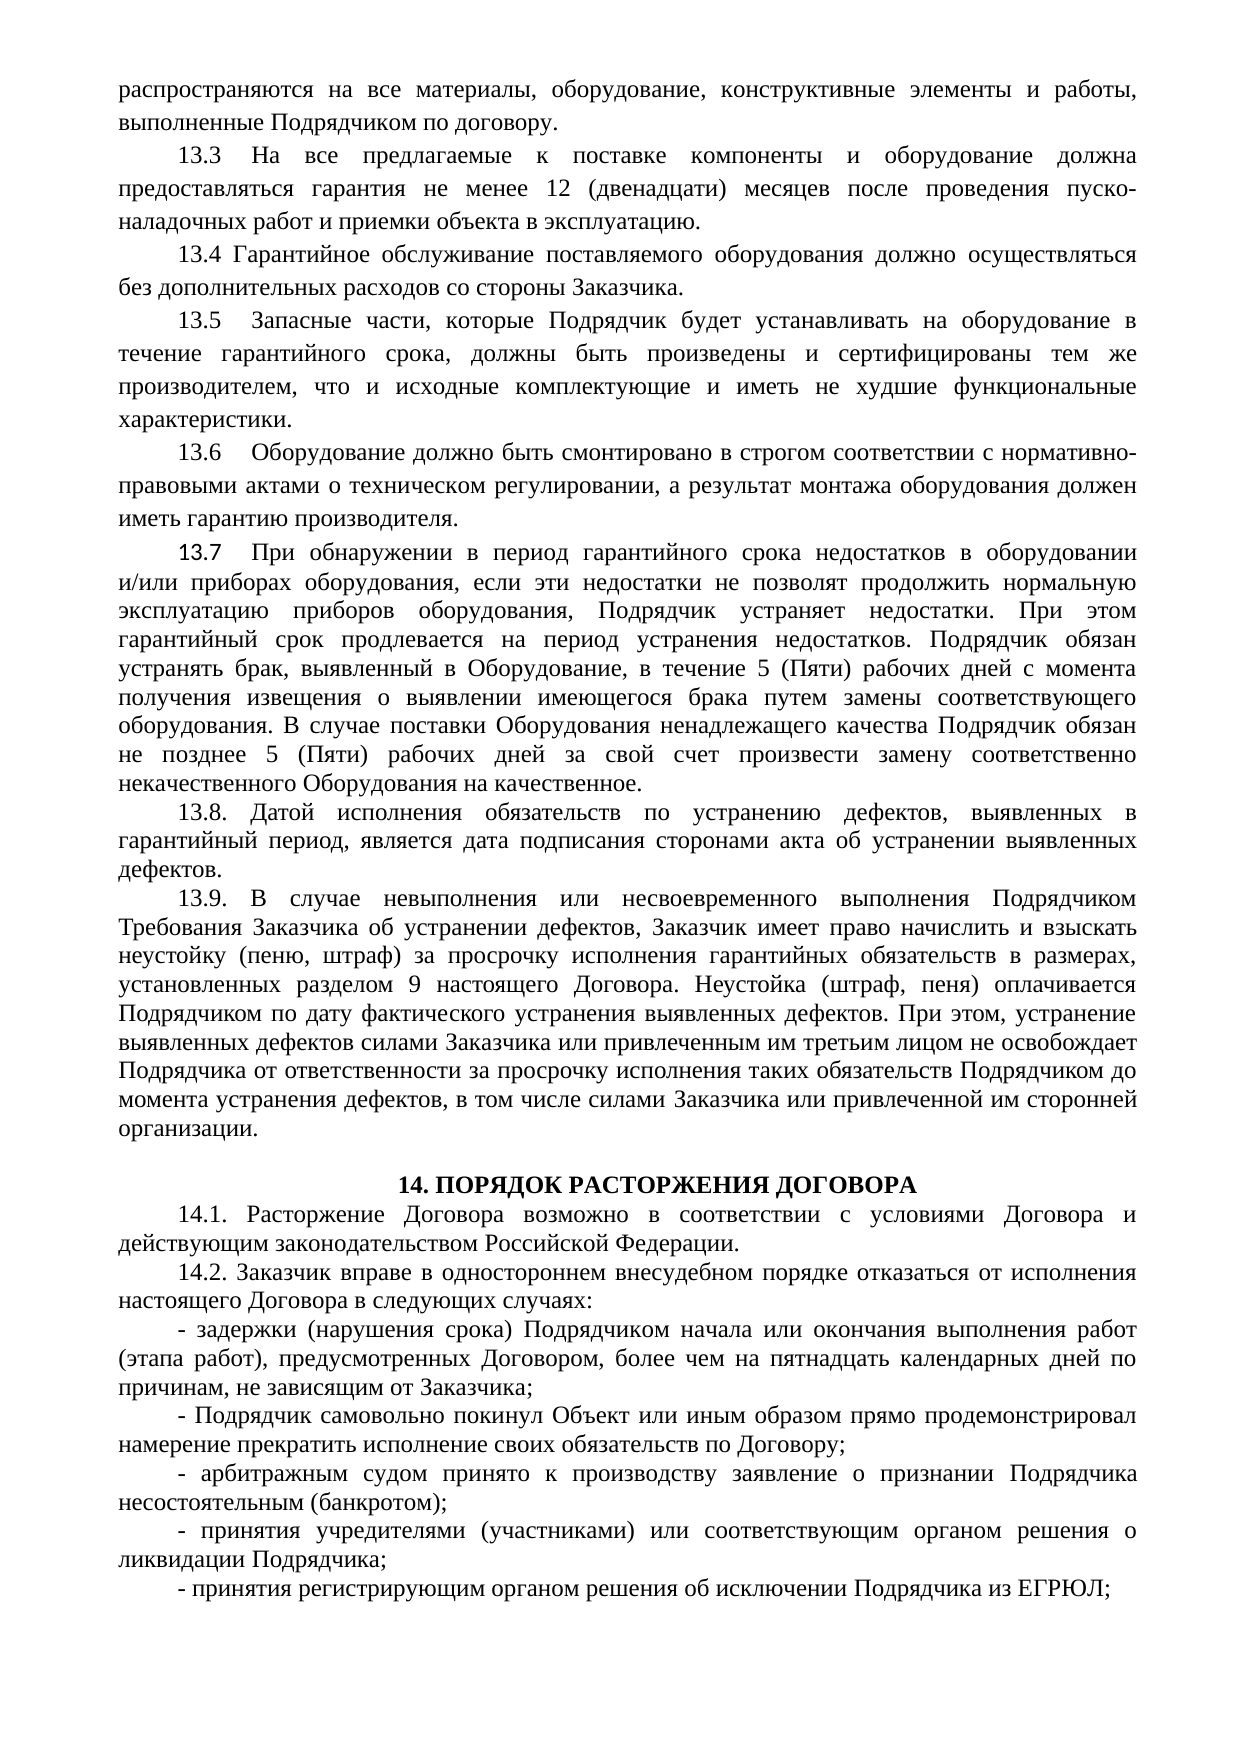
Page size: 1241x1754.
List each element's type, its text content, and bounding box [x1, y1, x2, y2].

text 13.9. В случае невыполнения или несвоевременного выполнения Подрядчиком Требования Заказчика об устранении дефектов, Заказчик имеет право начислить и взыскать неустойку (пеню, штраф) за просрочку исполнения гарантийных обязательств в размерах, установленных разделом 9 настоящего Договора. Неустойка (штраф, пеня) оплачивается Подрядчиком по дату фактического устранения выявленных дефектов. При этом, устранение выявленных дефектов силами Заказчика или привлеченным им третьим лицом не освобождает Подрядчика от ответственности за просрочку исполнения таких обязательств Подрядчиком до момента устранения дефектов, в том числе силами Заказчика или привлеченной им сторонней организации. [118, 883, 1138, 1142]
list Оборудование должно быть смонтировано в строгом соответствии с нормативно-правовыми актами о техническом регулировании, а результат монтажа оборудования должен иметь гарантию производителя. [118, 437, 1138, 532]
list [118, 74, 1138, 136]
text 14.2. Заказчик вправе в одностороннем внесудебном порядке отказаться от исполнения настоящего Договора в следующих случаях: [118, 1257, 1138, 1314]
text - принятия регистрирующим органом решения об исключении Подрядчика из ЕГРЮЛ; [118, 1573, 1138, 1602]
list 13.4 Гарантийное обслуживание поставляемого оборудования должно осуществляться без дополнительных расходов со стороны Заказчика. [118, 239, 1138, 301]
text 13.8. Датой исполнения обязательств по устранению дефектов, выявленных в гарантийный период, является дата подписания сторонами акта об устранении выявленных дефектов. [118, 797, 1138, 883]
list При обнаружении в период гарантийного срока недостатков в оборудовании и/или приборах оборудования, если эти недостатки не позволят продолжить нормальную эксплуатацию приборов оборудования, Подрядчик устраняет недостатки. При этом гарантийный срок продлевается на период устранения недостатков. Подрядчик обязан устранять брак, выявленный в Оборудование, в течение 5 (Пяти) рабочих дней с момента получения извещения о выявлении имеющегося брака путем замены соответствующего оборудования. В случае поставки Оборудования ненадлежащего качества Подрядчик обязан не позднее 5 (Пяти) рабочих дней за свой счет произвести замену соответственно некачественного Оборудования на качественное. [118, 536, 1138, 797]
text - Подрядчик самовольно покинул Объект или иным образом прямо продемонстрировал намерение прекратить исполнение своих обязательств по Договору; [118, 1400, 1138, 1458]
list На все предлагаемые к поставке компоненты и оборудование должна предоставляться гарантия не менее 12 (двенадцати) месяцев после проведения пуско-наладочных работ и приемки объекта в эксплуатацию. [118, 140, 1138, 235]
list Запасные части, которые Подрядчик будет устанавливать на оборудование в течение гарантийного срока, должны быть произведены и сертифицированы тем же производителем, что и исходные комплектующие и иметь не худшие функциональные характеристики. [118, 305, 1138, 433]
text 14. ПОРЯДОК РАСТОРЖЕНИЯ ДОГОВОРА [118, 1170, 1138, 1199]
text - задержки (нарушения срока) Подрядчиком начала или окончания выполнения работ (этапа работ), предусмотренных Договором, более чем на пятнадцать календарных дней по причинам, не зависящим от Заказчика; [118, 1314, 1138, 1400]
text 14.1. Расторжение Договора возможно в соответствии с условиями Договора и действующим законодательством Российской Федерации. [118, 1199, 1138, 1257]
text - принятия учредителями (участниками) или соответствующим органом решения о ликвидации Подрядчика; [118, 1515, 1138, 1573]
text - арбитражным судом принято к производству заявление о признании Подрядчика несостоятельным (банкротом); [118, 1458, 1138, 1515]
